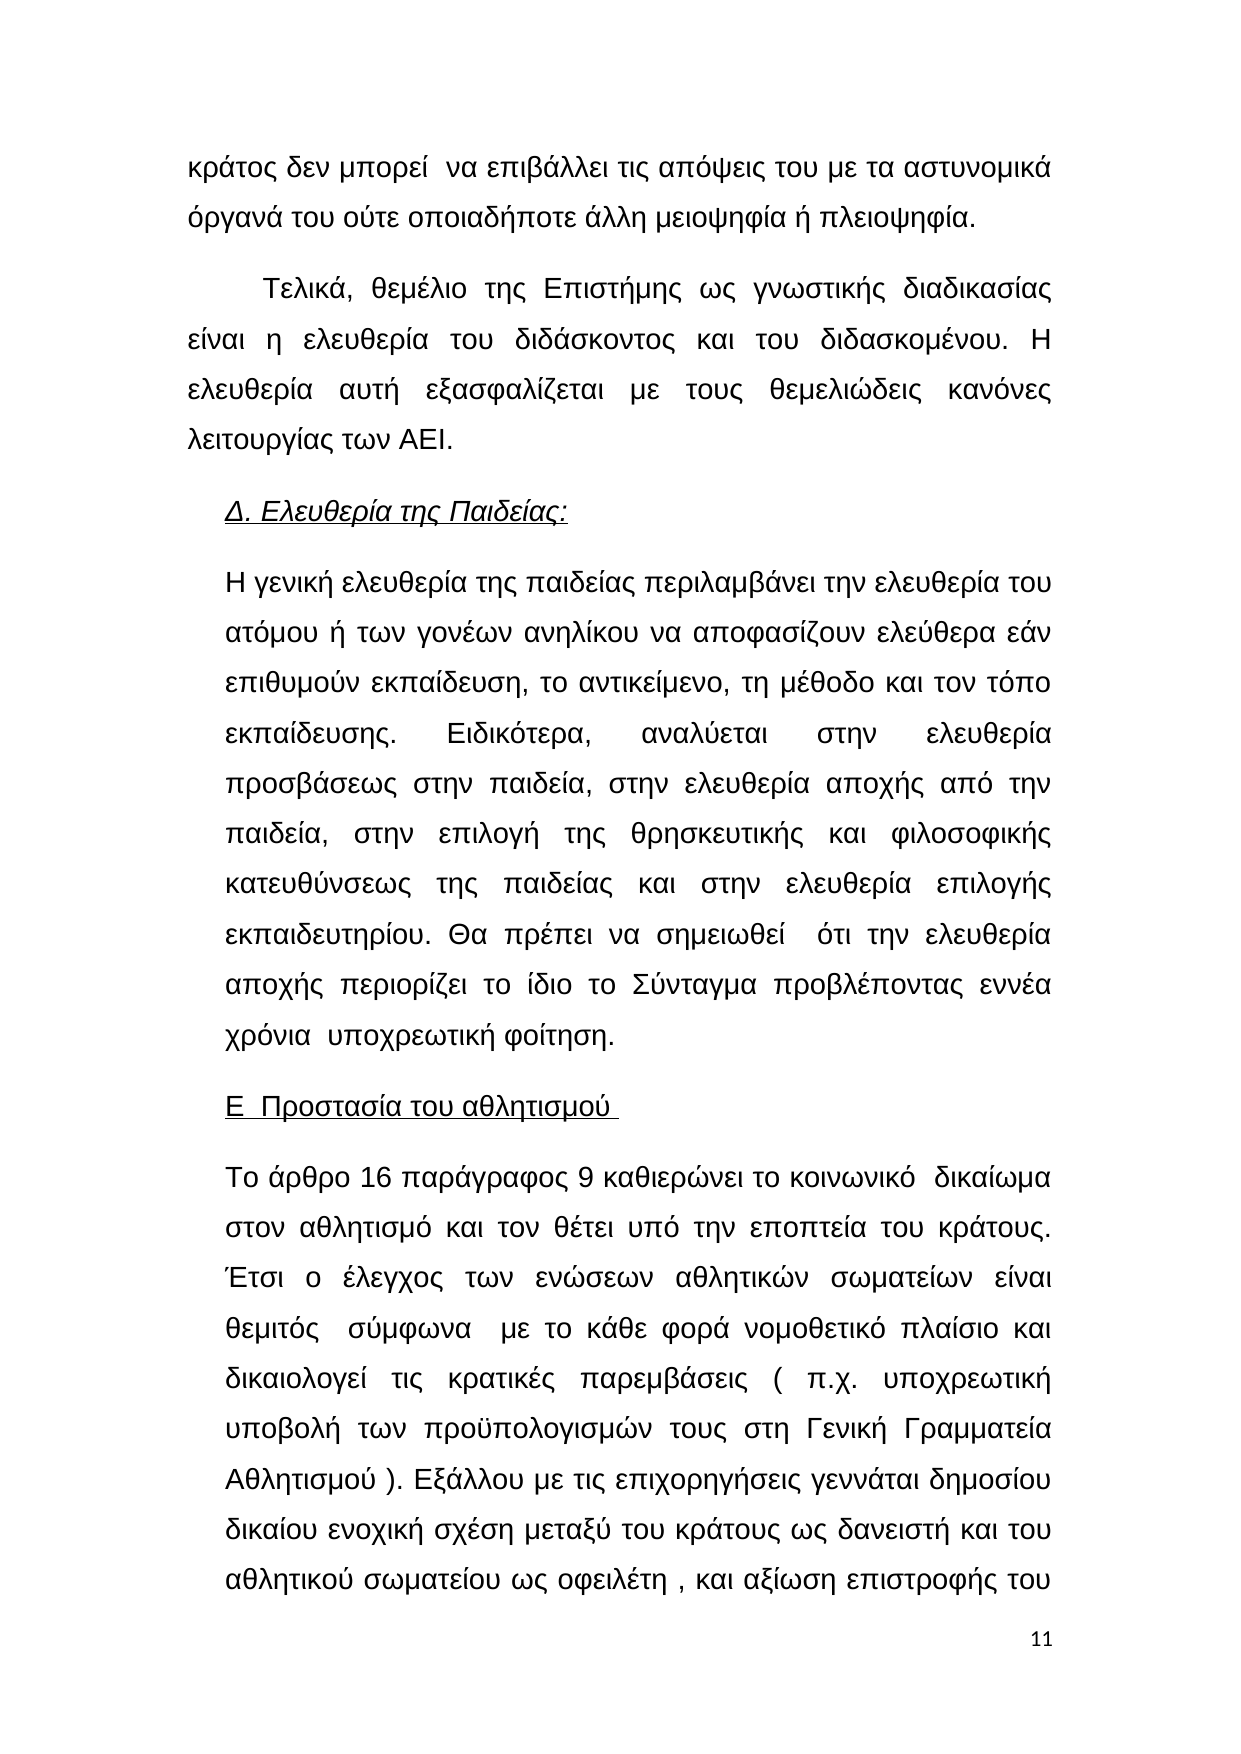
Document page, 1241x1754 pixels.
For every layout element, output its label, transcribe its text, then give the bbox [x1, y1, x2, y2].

text Τελικά, θεμέλιο της Επιστήμης ως γνωστικής διαδικασίας είναι η ελευθερία του διδάσκοντος και του διδασκομένου. Η ελευθερία αυτή εξασφαλίζεται με τους θεμελιώδεις κανόνες λειτουργίας των ΑΕΙ. [187, 271, 1053, 456]
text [225, 1160, 1053, 1596]
text Ε Προστασία του αθλητισμού [225, 1089, 1053, 1122]
text Η γενική ελευθερία της παιδείας περιλαμβάνει την ελευθερία του ατόμου ή των γονέων ανηλίκου να αποφασίζουν ελεύθερα εάν επιθυμούν εκπαίδευση, το αντικείμενο, τη μέθοδο και τον τόπο εκπαίδευσης. Ειδικότερα, αναλύεται στην ελευθερία προσβάσεως στην παιδεία, στην ελευθερία αποχής από την παιδεία, στην επιλογή της θρησκευτικής και φιλοσοφικής κατευθύνσεως της παιδείας και στην ελευθερία επιλογής εκπαιδευτηρίου. Θα πρέπει να σημειωθεί ότι την ελευθερία αποχής περιορίζει το ίδιο το Σύνταγμα προβλέποντας εννέα χρόνια υποχρεωτική φοίτηση. [225, 565, 1053, 1051]
text Δ. Ελευθερία της Παιδείας: [187, 493, 1053, 527]
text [187, 150, 1053, 234]
